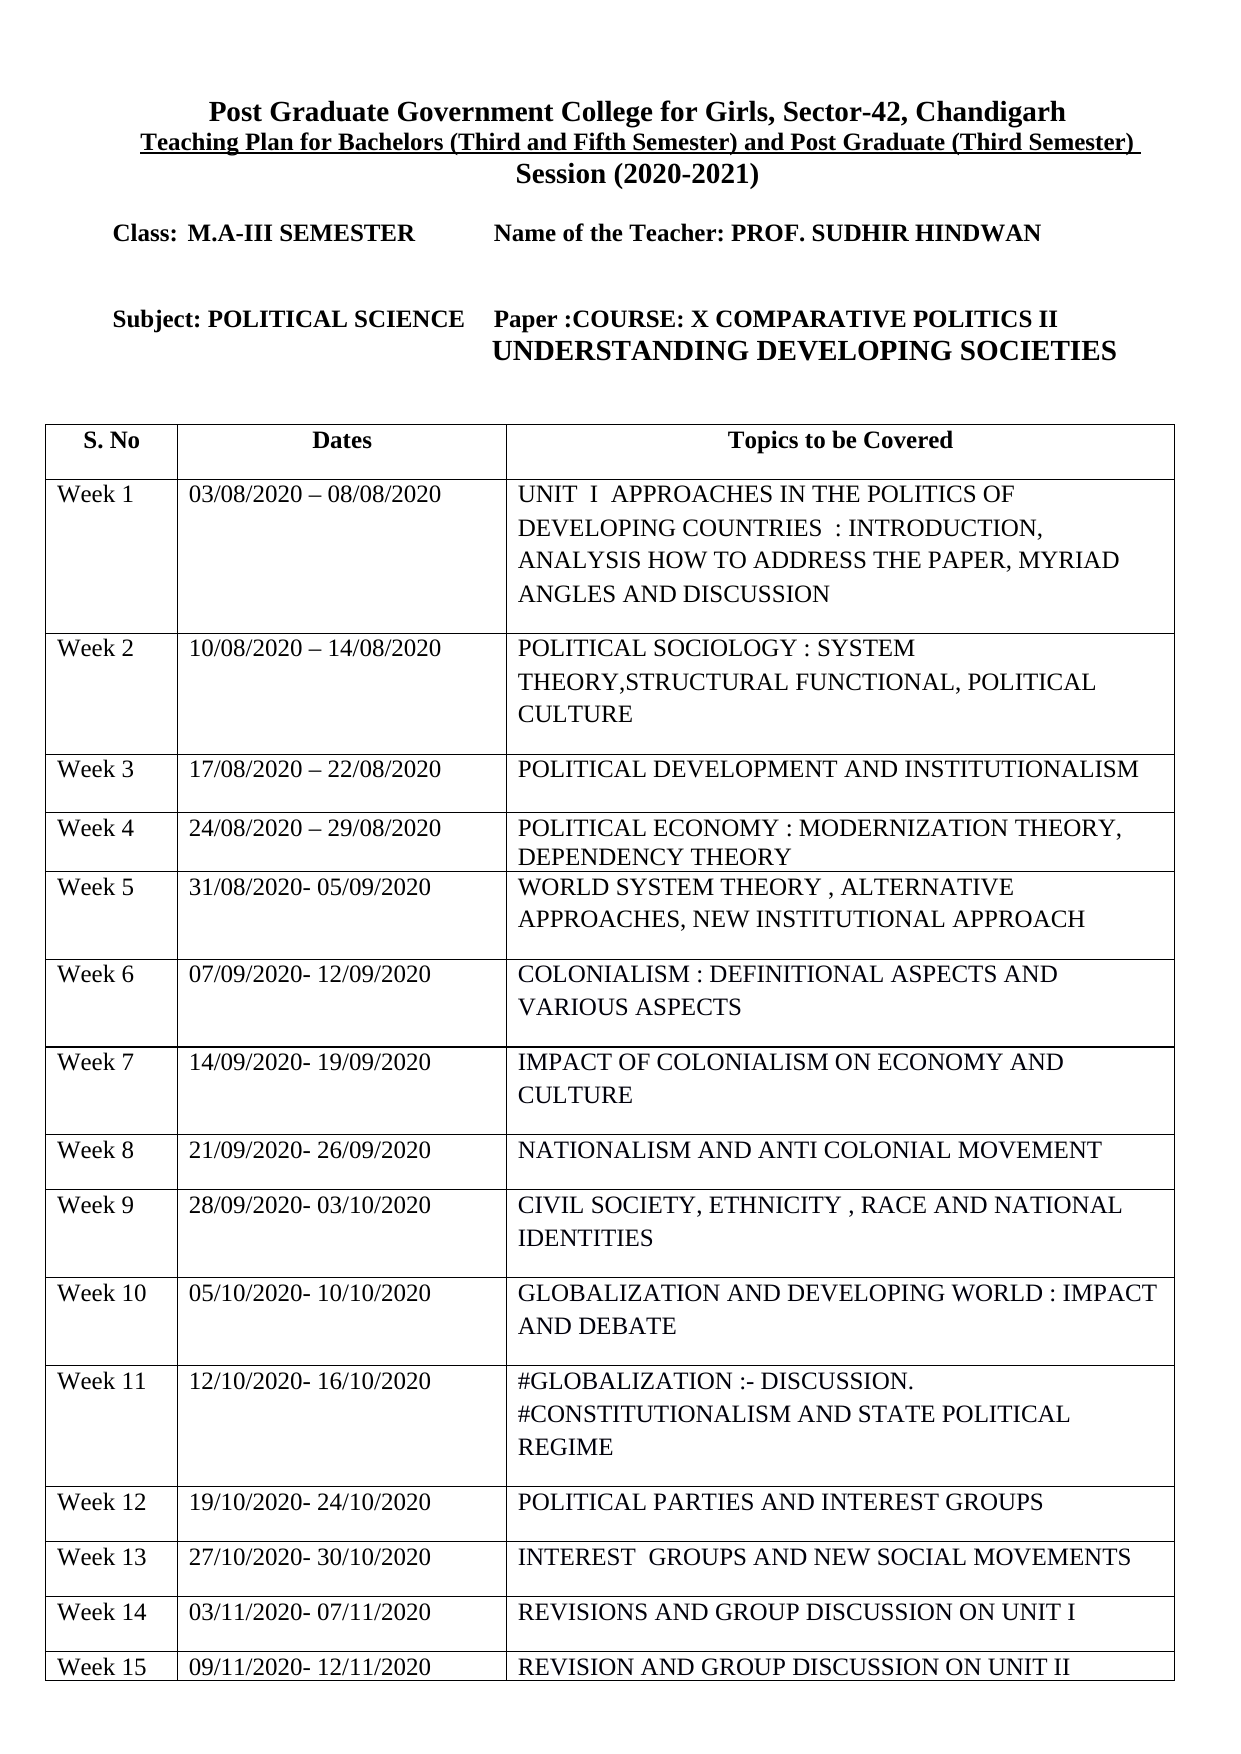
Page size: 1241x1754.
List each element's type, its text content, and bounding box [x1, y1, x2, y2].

table_cell COLONIALISM : DEFINITIONAL ASPECTS AND VARIOUS ASPECTS [507, 960, 1174, 1046]
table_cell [178, 1652, 506, 1680]
table_cell CIVIL SOCIETY, ETHNICITY , RACE AND NATIONAL IDENTITIES [507, 1190, 1174, 1277]
table_cell 10/08/2020 – 14/08/2020 [178, 634, 506, 753]
table_cell Week 5 [46, 872, 177, 958]
table_cell Week 8 [46, 1135, 177, 1189]
table_cell WORLD SYSTEM THEORY , ALTERNATIVE APPROACHES, NEW INSTITUTIONAL APPROACH [507, 872, 1174, 958]
table_cell #GLOBALIZATION :- DISCUSSION. #CONSTITUTIONALISM AND STATE POLITICAL REGIME [507, 1366, 1174, 1486]
table_cell Week 9 [46, 1190, 177, 1277]
table_cell Week 12 [46, 1487, 177, 1541]
table_cell POLITICAL DEVELOPMENT AND INSTITUTIONALISM [507, 755, 1174, 812]
table_cell Week 14 [46, 1597, 177, 1651]
text Teaching Plan for Bachelors (Third and Fifth Semester) and Post Graduate (Third Semester) [112, 127, 1162, 156]
table_header Topics to be Covered [507, 425, 1174, 478]
table_header S. No [46, 425, 177, 478]
table_cell 03/11/2020- 07/11/2020 [178, 1597, 506, 1651]
table_cell 03/08/2020 – 08/08/2020 [178, 480, 506, 632]
text UNDERSTANDING DEVELOPING SOCIETIES [112, 333, 1162, 396]
table_cell 24/08/2020 – 29/08/2020 [178, 813, 506, 871]
table_cell 28/09/2020- 03/10/2020 [178, 1190, 506, 1277]
table_cell POLITICAL ECONOMY : MODERNIZATION THEORY, DEPENDENCY THEORY [507, 813, 1174, 871]
table_cell 17/08/2020 – 22/08/2020 [178, 755, 506, 812]
table_cell INTEREST GROUPS AND NEW SOCIAL MOVEMENTS [507, 1542, 1174, 1596]
table_cell Week 7 [46, 1048, 177, 1134]
table_cell Week 10 [46, 1278, 177, 1365]
table_cell POLITICAL SOCIOLOGY : SYSTEM THEORY,STRUCTURAL FUNCTIONAL, POLITICAL CULTURE [507, 634, 1174, 753]
table_cell 31/08/2020- 05/09/2020 [178, 872, 506, 958]
table_cell IMPACT OF COLONIALISM ON ECONOMY AND CULTURE [507, 1048, 1174, 1134]
table_header Dates [178, 425, 506, 478]
table_cell GLOBALIZATION AND DEVELOPING WORLD : IMPACT AND DEBATE [507, 1278, 1174, 1365]
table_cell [507, 1652, 1174, 1680]
text Session (2020-2021) [112, 156, 1162, 189]
text Post Graduate Government College for Girls, Sector-42, Chandigarh [112, 94, 1162, 127]
table_cell Week 4 [46, 813, 177, 871]
table_cell Week 3 [46, 755, 177, 812]
table_cell 19/10/2020- 24/10/2020 [178, 1487, 506, 1541]
table_cell Week 15 [46, 1652, 177, 1680]
table_cell 14/09/2020- 19/09/2020 [178, 1048, 506, 1134]
table_cell 12/10/2020- 16/10/2020 [178, 1366, 506, 1486]
table_cell UNIT I APPROACHES IN THE POLITICS OF DEVELOPING COUNTRIES : INTRODUCTION, ANALYSIS HOW TO ADDRESS THE PAPER, MYRIAD ANGLES AND DISCUSSION [507, 480, 1174, 632]
table_cell REVISIONS AND GROUP DISCUSSION ON UNIT I [507, 1597, 1174, 1651]
text Class: M.A-III SEMESTER Name of the Teacher: PROF. SUDHIR HINDWAN [112, 218, 1162, 247]
table_cell Week 1 [46, 480, 177, 632]
table_cell Week 2 [46, 634, 177, 753]
table_cell 21/09/2020- 26/09/2020 [178, 1135, 506, 1189]
table_cell 05/10/2020- 10/10/2020 [178, 1278, 506, 1365]
text Subject: POLITICAL SCIENCE Paper :COURSE: X COMPARATIVE POLITICS II [112, 304, 1162, 333]
table_cell Week 11 [46, 1366, 177, 1486]
table_cell Week 6 [46, 960, 177, 1046]
table_cell NATIONALISM AND ANTI COLONIAL MOVEMENT [507, 1135, 1174, 1189]
table_cell 07/09/2020- 12/09/2020 [178, 960, 506, 1046]
table_cell POLITICAL PARTIES AND INTEREST GROUPS [507, 1487, 1174, 1541]
table_cell Week 13 [46, 1542, 177, 1596]
table_cell 27/10/2020- 30/10/2020 [178, 1542, 506, 1596]
